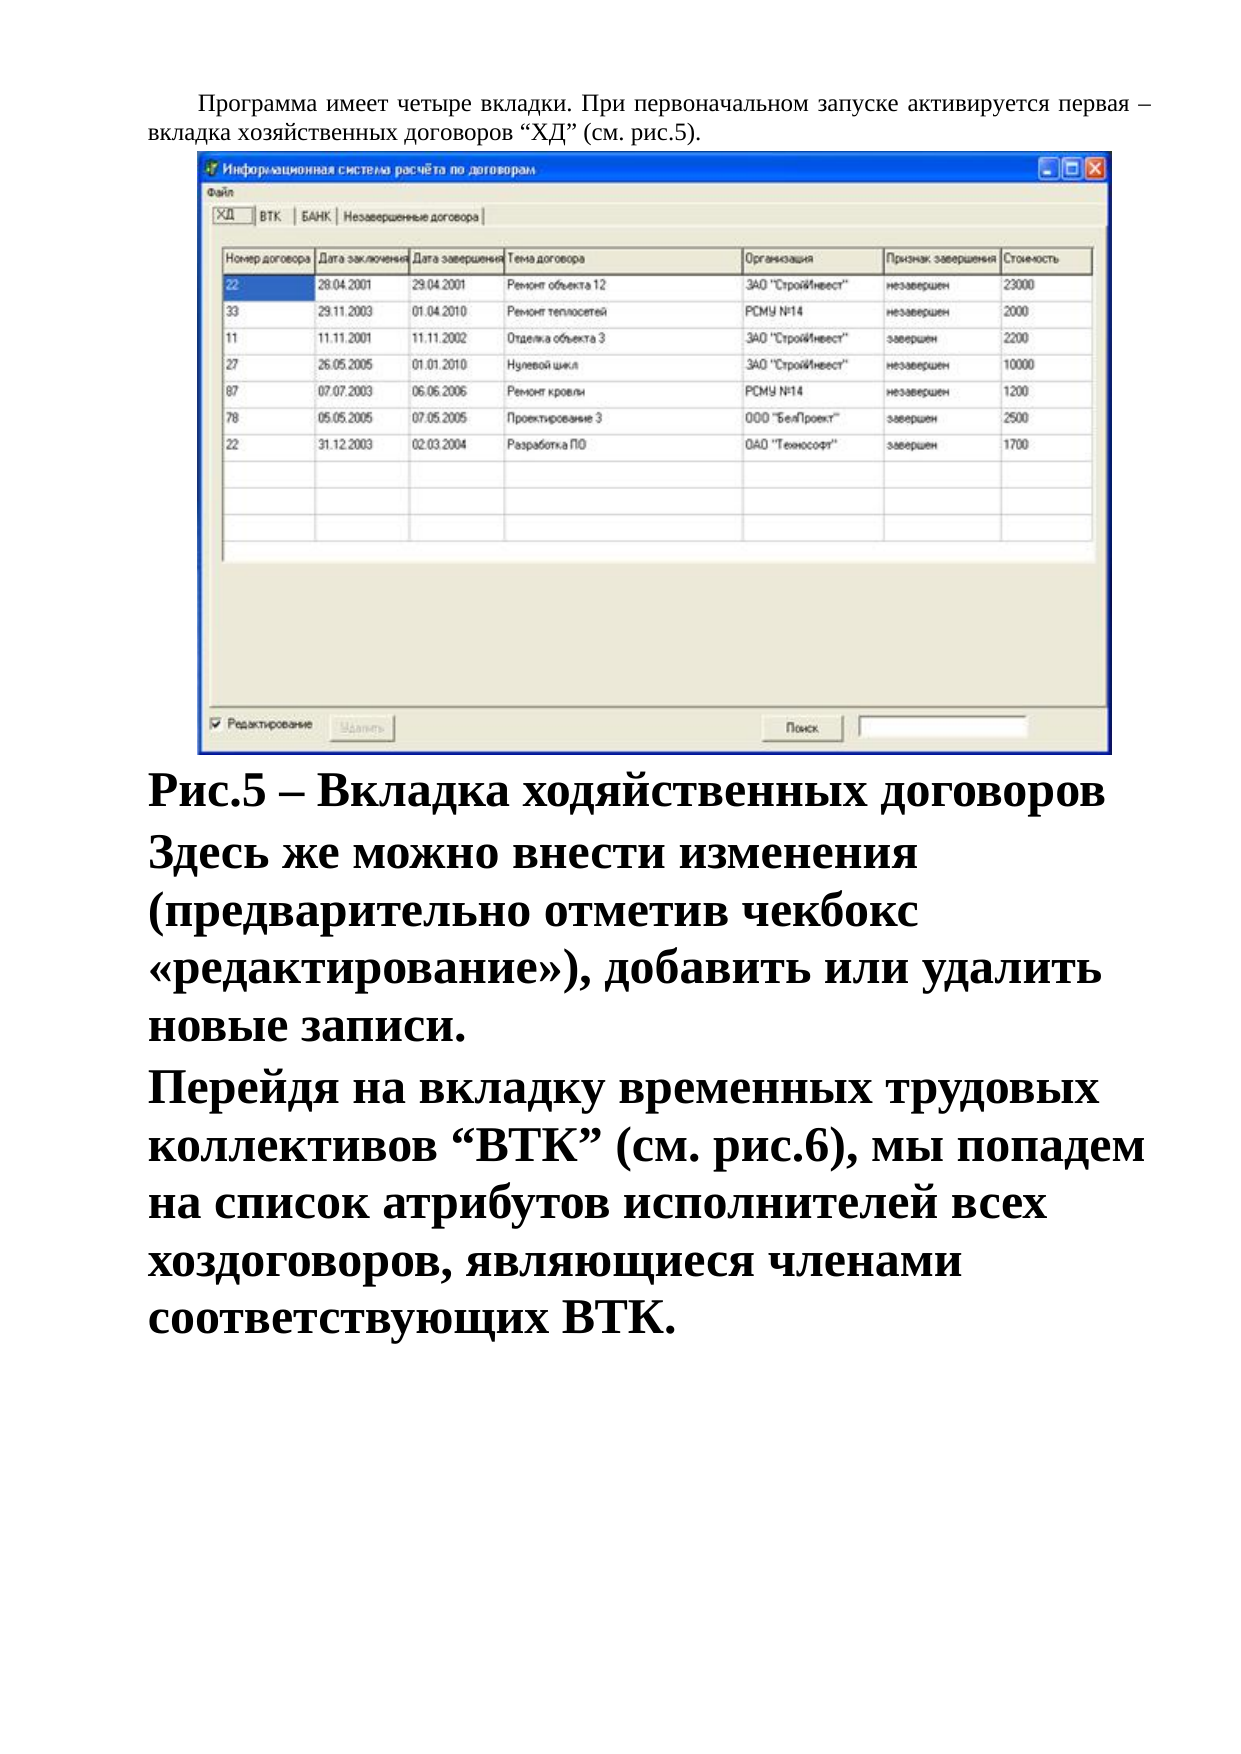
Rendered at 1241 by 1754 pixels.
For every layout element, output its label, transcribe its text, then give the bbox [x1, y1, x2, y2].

text Программа имеет четыре вкладки. При первоначальном запуске активируется первая – вкладка хозяйственных договоров “ХД” (см. рис.5). [148, 88, 1152, 146]
subtitle Перейдя на вкладку временных трудовых коллективов “ВТК” (см. рис.6), мы попадем на список атрибутов исполнителей всех хоздоговоров, являющиеся членами соответствующих ВТК. [148, 1057, 1152, 1345]
subtitle Здесь же можно внести изменения (предварительно отметив чекбокс «редактирование»), добавить или удалить новые записи. [148, 822, 1152, 1052]
picture [197, 151, 1112, 755]
subtitle Рис.5 – Вкладка ходяйственных договоров [148, 759, 1152, 817]
